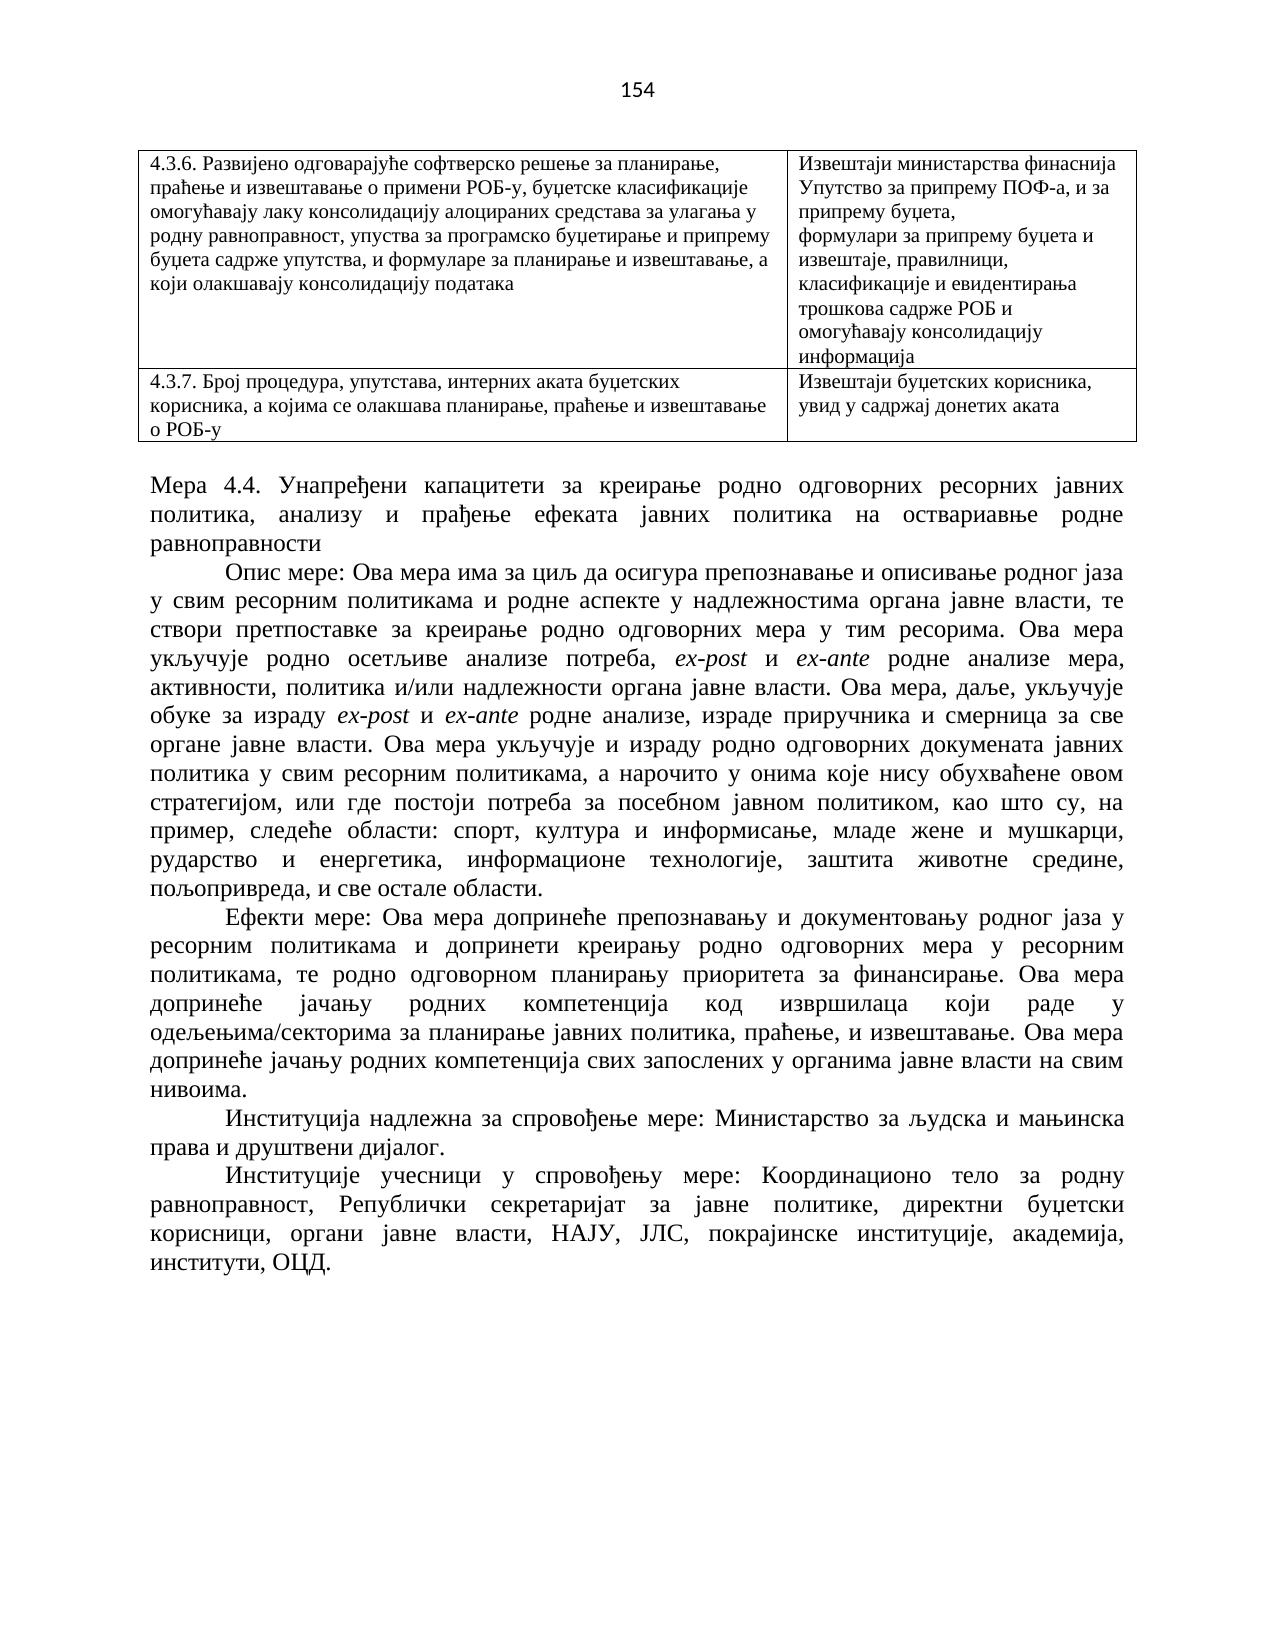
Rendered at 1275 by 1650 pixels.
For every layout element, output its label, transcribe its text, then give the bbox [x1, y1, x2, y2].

text Ефекти мере: Ова мера допринеће препознавању и документовању родног јаза у ресорним политикама и допринети креирању родно одговорних мера у ресорним политикама, те родно одговорном планирању приоритета за финансирање. Ова мера допринеће јачању родних компетенција код извршилаца који раде у одељењима/секторима за планирање јавних политика, праћење, и извештавање. Ова мера допринеће јачању родних компетенција свих запослених у органима јавне власти на свим нивоима. [150, 902, 1125, 1103]
text Институције учесници у спровођењу мере: Координационо тело за родну равноправност, Републички секретаријат за јавне политике, директни буџетски корисници, органи јавне власти, НАЈУ, ЈЛС, покрајинске институције, академија, институти, ОЦД. [150, 1161, 1125, 1276]
table_header Извештаји министарства финаснија Упутство за припрему ПОФ-а, и за припрему буџета, формулари за припрему буџета и извештаје, правилници, класификације и евидентирања трошкова садрже РОБ и омогућавају консолидацију информација [788, 151, 1136, 368]
text Мера 4.4. Унапређени капацитети за креирање родно одговорних ресорних јавних политика, анализу и прађење ефеката јавних политика на оствариавње родне равноправности [150, 471, 1125, 557]
table_cell 4.3.7. Број процедура, упутстава, интерних аката буџетских корисника, а којима се олакшава планирање, праћење и извештавање о РОБ-у [139, 369, 787, 441]
table_cell Извештаји буџетских корисника, увид у садржај донетих аката [788, 369, 1136, 441]
text Институција надлежна за спровођење мере: Министарство за људска и мањинска права и друштвени дијалог. [150, 1103, 1125, 1161]
text Опис мере: Ова мера има за циљ да осигура препознавање и описивање родног јаза у свим ресорним политикама и родне аспекте у надлежностима органа јавне власти, те створи претпоставке за креирање родно одговорних мера у тим ресорима. Ова мера укључује родно осетљиве анализе потреба, еx-post и ex-ante родне анализе мера, активности, политика и/или надлежности органа јавне власти. Ова мера, даље, укључује обуке за израду еx-post и ex-ante родне анализе, израде приручника и смерница за све органе јавне власти. Ова мера укључује и израду родно одговорних докумената јавних политика у свим ресорним политикама, а нарочито у онима које нису обухваћене овом стратегијом, или где постоји потреба за посебном јавном политиком, као што су, на пример, следеће области: спорт, култура и информисање, младе жене и мушкарци, рударство и енергетика, информационе технологије, заштита животне средине, пољопривреда, и све остале области. [150, 557, 1125, 902]
table_header 4.3.6. Развијено одговарајуће софтверско решење за планирање, праћење и извештавање о примени РОБ-у, буџетске класификације омогућавају лаку консолидацију алоцираних средстава за улагања у родну равноправност, упуства за програмско буџетирање и припрему буџета садрже упутства, и формуларе за планирање и извештавање, а који олакшавају консолидацију података [139, 151, 787, 368]
